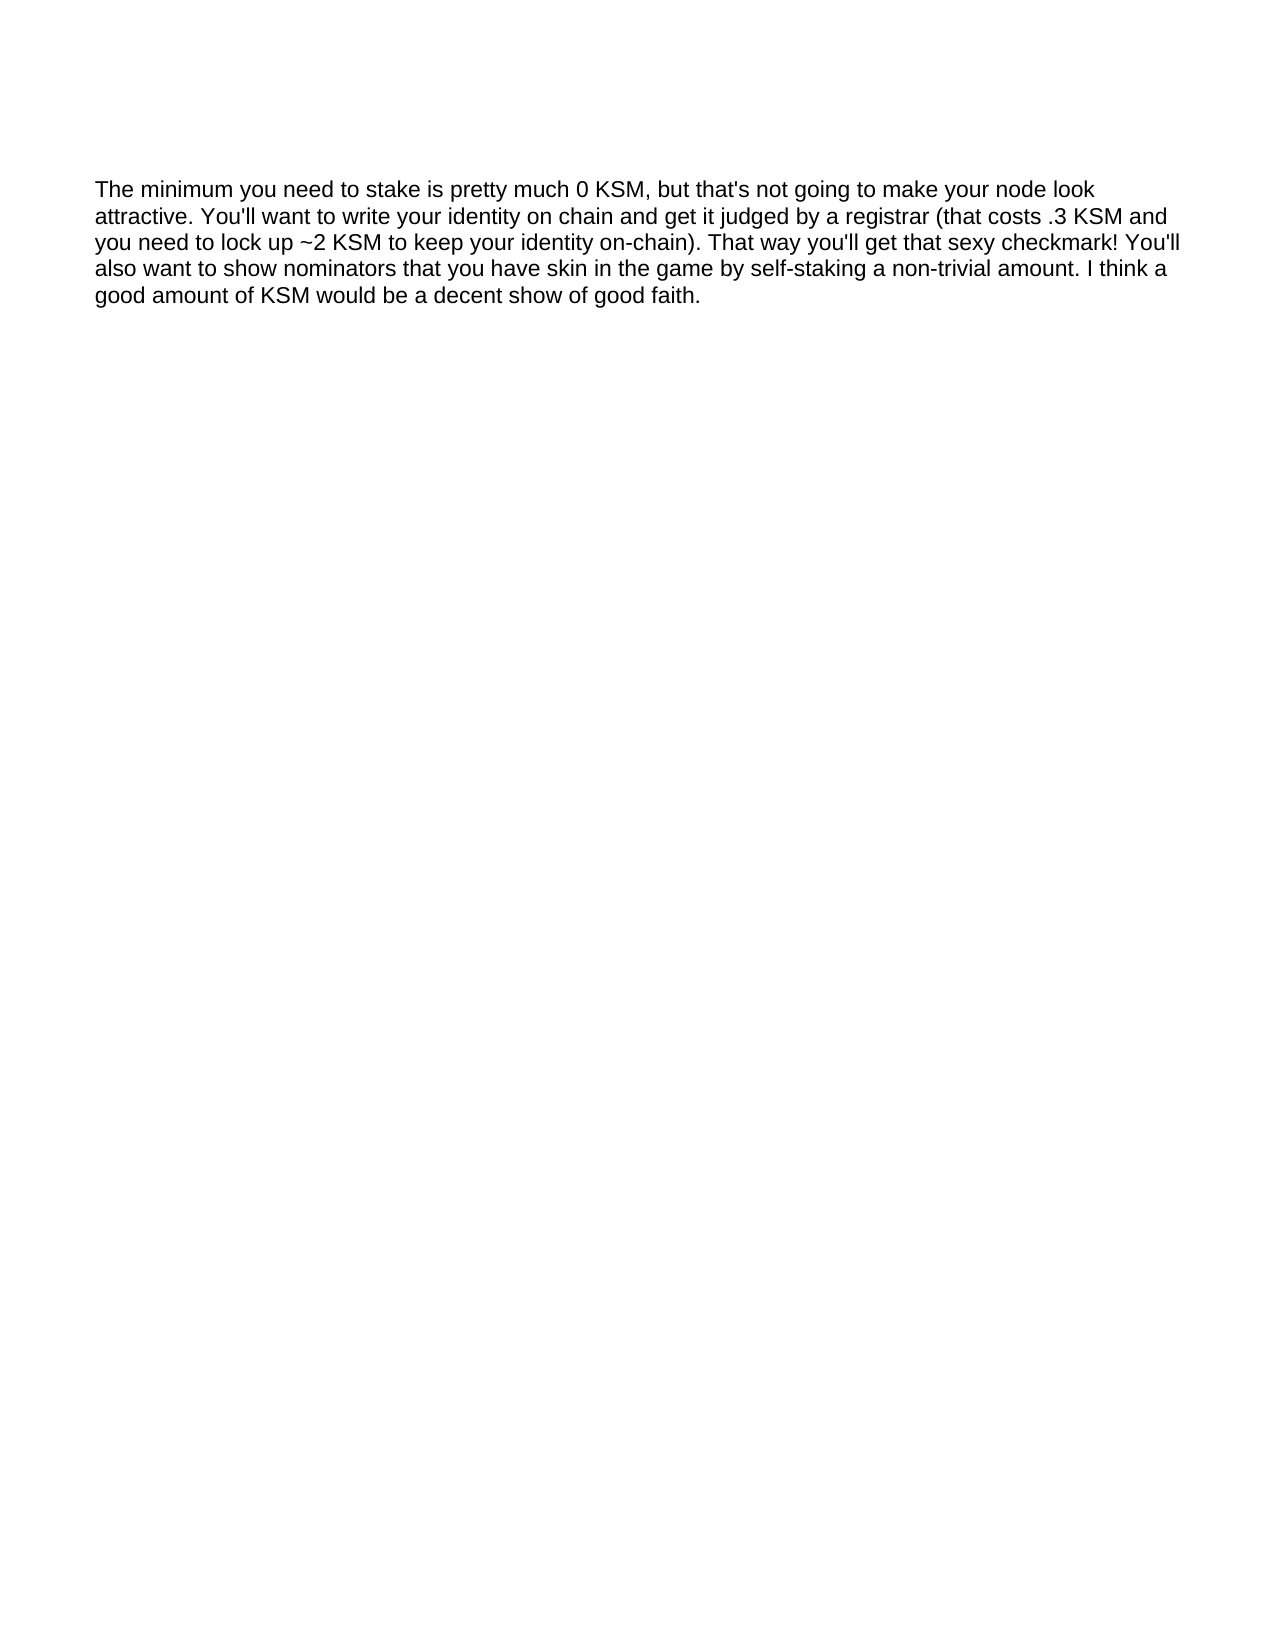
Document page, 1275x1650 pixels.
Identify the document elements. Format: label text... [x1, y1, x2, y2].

text The minimum you need to stake is pretty much 0 KSM, but that's not going to make your node look attractive. You'll want to write your identity on chain and get it judged by a registrar (that costs .3 KSM and you need to lock up ~2 KSM to keep your identity on-chain). That way you'll get that sexy checkmark! You'll also want to show nominators that you have skin in the game by self-staking a non-trivial amount. I think a good amount of KSM would be a decent show of good faith. [94, 176, 1181, 308]
